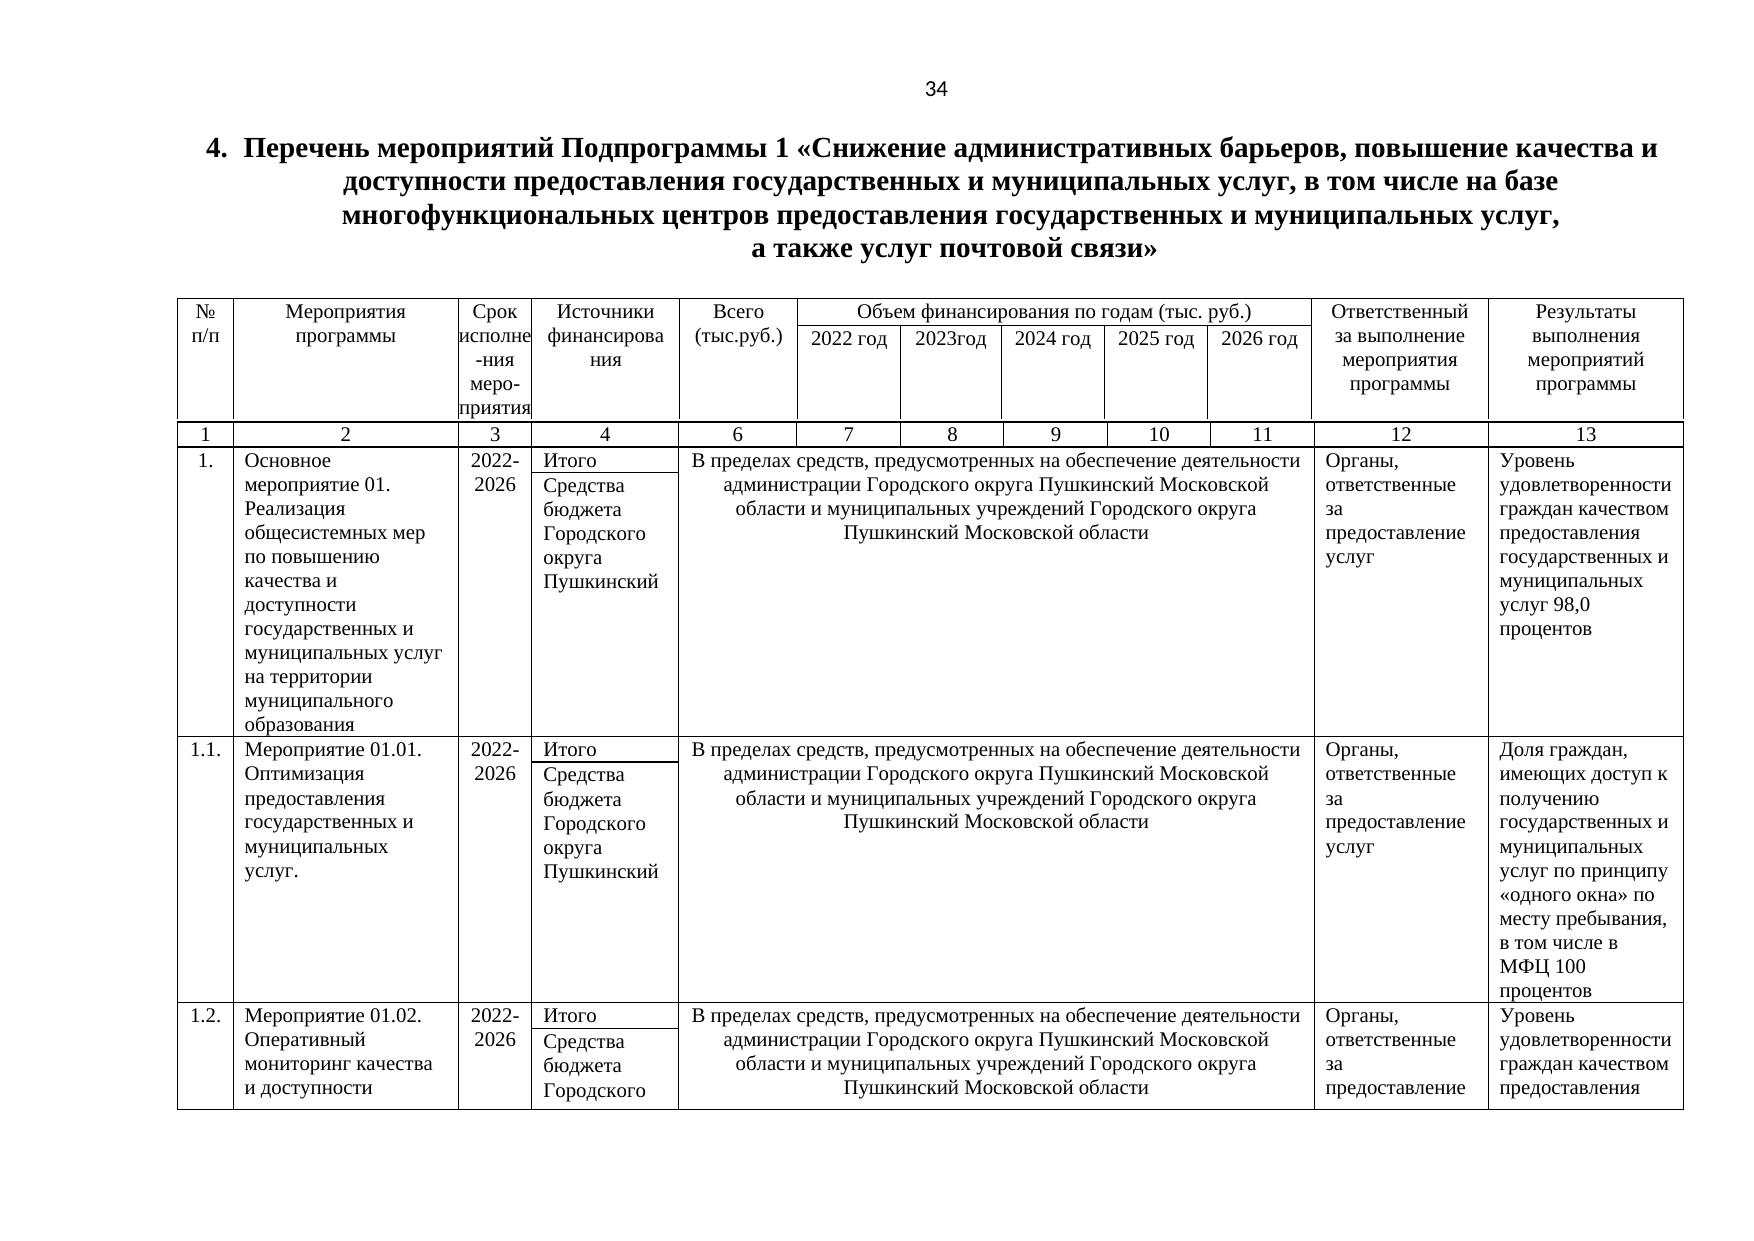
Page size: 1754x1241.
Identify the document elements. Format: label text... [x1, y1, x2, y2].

table_cell 2022-2026 [459, 1003, 531, 1109]
table_cell 1.2. [178, 1003, 233, 1109]
table_cell Уровень удовлетворенности граждан качеством предоставления государственных и муниципальных услуг 98,0 процентов [1489, 1003, 1683, 1109]
table_cell 2026 год [1208, 326, 1311, 419]
table_cell 1. [178, 448, 233, 736]
table_cell Уровень удовлетворенности граждан качеством предоставления государственных и муниципальных услуг 98,0 процентов [1489, 448, 1683, 736]
table_header Ответственный за выполнение мероприятия программы [1312, 299, 1488, 419]
table_cell 2025 год [1105, 326, 1207, 419]
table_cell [532, 1029, 678, 1109]
table_cell Органы, ответственные за предоставление услуг [1315, 737, 1488, 1002]
table_cell 2024 год [1002, 326, 1104, 419]
table_header 11 [1211, 423, 1314, 446]
table_header 8 [901, 423, 1003, 446]
table_header 12 [1315, 423, 1488, 446]
table_header Объем финансирования по годам (тыс. руб.) [798, 299, 1311, 325]
table_cell Органы, ответственные за предоставление услуг [1315, 448, 1488, 736]
table_cell Средства бюджета Городского округа Пушкинский [532, 763, 678, 1002]
table_cell Органы, ответственные за предоставление услуг [1315, 1003, 1488, 1109]
table_cell 2023год [901, 326, 1001, 419]
table_cell 1.1. [178, 737, 233, 1002]
table_header 4 [532, 423, 678, 446]
table_header Мероприятия программы [234, 299, 458, 419]
table_cell В пределах средств, предусмотренных на обеспечение деятельности администрации Городского округа Пушкинский Московской области и муниципальных учреждений Городского округа Пушкинский Московской области [679, 1003, 1314, 1109]
table_cell Мероприятие 01.01. Оптимизация предоставления государственных и муниципальных услуг. [234, 737, 458, 1002]
table_cell Итого [532, 448, 678, 472]
table_cell Доля граждан, имеющих доступ к получению государственных и муниципальных услуг по принципу «одного окна» по месту пребывания, в том числе в МФЦ 100 процентов [1489, 737, 1683, 1002]
table_cell 2022-2026 [459, 737, 531, 1002]
text а также услуг почтовой связи» [207, 231, 1695, 264]
table_cell В пределах средств, предусмотренных на обеспечение деятельности администрации Городского округа Пушкинский Московской области и муниципальных учреждений Городского округа Пушкинский Московской области [679, 737, 1314, 1002]
table_header Источники финансирования [532, 299, 679, 419]
table_header 3 [459, 423, 531, 446]
table_header 10 [1108, 423, 1210, 446]
table_header 13 [1489, 423, 1683, 446]
table_header 1 [178, 423, 233, 446]
table_cell Итого [532, 737, 678, 761]
table_cell Основное мероприятие 01. Реализация общесистемных мер по повышению качества и доступности государственных и муниципальных услуг на территории муниципального образования [234, 448, 458, 736]
table_cell 2022 год [798, 326, 900, 419]
table_cell В пределах средств, предусмотренных на обеспечение деятельности администрации Городского округа Пушкинский Московской области и муниципальных учреждений Городского округа Пушкинский Московской области [679, 448, 1314, 736]
table_header 7 [797, 423, 900, 446]
table_header Всего (тыс.руб.) [680, 299, 797, 419]
table_cell Итого [532, 1003, 678, 1028]
table_header 2 [234, 423, 458, 446]
table_header 9 [1004, 423, 1107, 446]
list Перечень мероприятий Подпрограммы 1 «Снижение административных барьеров, повышение качества и доступности предоставления государственных и муниципальных услуг, в том числе на базе многофункциональных центров предоставления государственных и муниципальных услуг, [169, 130, 1695, 231]
table_header № п/п [178, 299, 233, 419]
table_header Результаты выполнения мероприятий программы [1489, 299, 1683, 419]
table_cell Мероприятие 01.02. Оперативный мониторинг качества и доступности предоставления государственных и муниципальных услуг, в том числе по принципу «одного окна» [234, 1003, 458, 1109]
table_header 6 [679, 423, 796, 446]
table_cell Средства бюджета Городского округа Пушкинский [532, 473, 678, 736]
table_header Срок исполне-ния мероприятия [459, 299, 531, 419]
table_cell 2022-2026 [459, 448, 531, 736]
